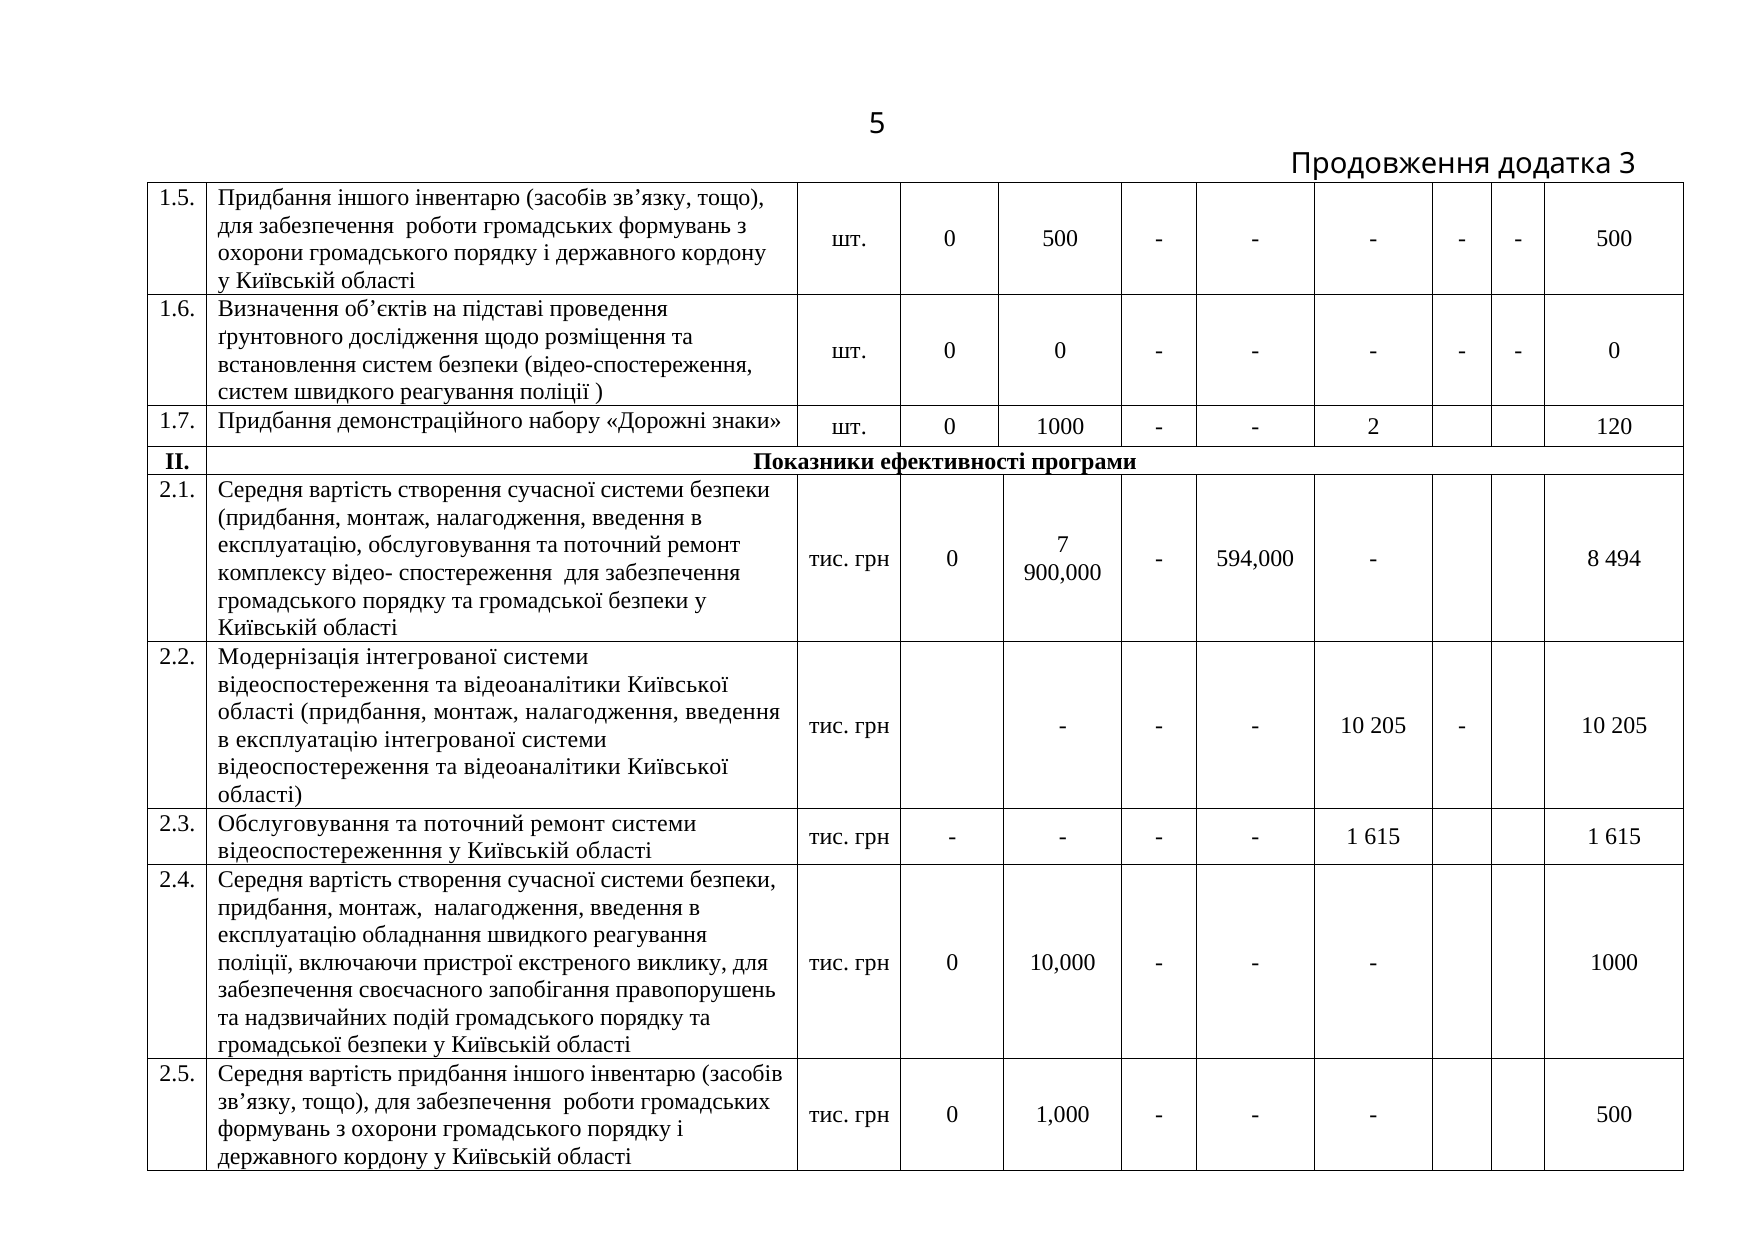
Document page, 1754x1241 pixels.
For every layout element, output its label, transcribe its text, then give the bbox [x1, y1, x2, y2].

table_cell - [1122, 406, 1196, 446]
table_cell 1.6. [148, 295, 206, 405]
table_cell - [901, 809, 1003, 864]
table_cell 7 900,000 [1004, 475, 1121, 641]
table_cell тис. грн [798, 865, 900, 1058]
table_cell - [1315, 1059, 1432, 1169]
table_cell - [1122, 475, 1196, 641]
table_header - [1315, 183, 1432, 293]
table_header 1.5. [148, 183, 206, 293]
table_cell Середня вартість створення сучасної системи безпеки, придбання, монтаж, налагодження, введення в експлуатацію обладнання швидкого реагування поліції, включаючи пристрої екстреного виклику, для забезпечення своєчасного запобігання правопорушень та надзвичайних подій громадського порядку та громадської безпеки у Київській області [207, 865, 797, 1058]
table_cell - [1197, 809, 1314, 864]
table_cell 1 615 [1315, 809, 1432, 864]
table_cell [1492, 809, 1544, 864]
table_cell - [1492, 295, 1544, 405]
table_cell [1433, 475, 1491, 641]
table_header Придбання іншого інвентарю (засобів зв’язку, тощо), для забезпечення роботи громадських формувань з охорони громадського порядку і державного кордону у Київській області [207, 183, 797, 293]
table_cell 2.4. [148, 865, 206, 1058]
table_cell - [1004, 809, 1121, 864]
table_cell [1433, 865, 1491, 1058]
table_cell 8 494 [1545, 475, 1683, 641]
text Продовження додатка 3 [118, 142, 1636, 182]
table_cell ІІ. [148, 447, 206, 474]
table_header 500 [1545, 183, 1683, 293]
table_header 500 [999, 183, 1121, 293]
table_cell 0 [901, 475, 1003, 641]
table_cell 2 [1315, 406, 1432, 446]
table_cell 0 [901, 406, 998, 446]
table_cell Визначення об’єктів на підставі проведення ґрунтовного дослідження щодо розміщення та встановлення систем безпеки (відео-спостереження, систем швидкого реагування поліції ) [207, 295, 797, 405]
table_cell Придбання демонстраційного набору «Дорожні знаки» [207, 406, 797, 446]
table_header - [1197, 183, 1314, 293]
table_cell 10,000 [1004, 865, 1121, 1058]
table_cell 120 [1545, 406, 1683, 446]
table_cell шт. [798, 406, 900, 446]
table_cell Обслуговування та поточний ремонт системи відеоспостереженння у Київській області [207, 809, 797, 864]
table_cell - [1197, 295, 1314, 405]
table_cell 0 [999, 295, 1121, 405]
table_cell 10 205 [1315, 642, 1432, 808]
table_cell Показники ефективності програми [207, 447, 1683, 474]
table_cell Модернізація інтегрованої системи відеоспостереження та відеоаналітики Київської області (придбання, монтаж, налагодження, введення в експлуатацію інтегрованої системи відеоспостереження та відеоаналітики Київської області) [207, 642, 797, 808]
table_cell 594,000 [1197, 475, 1314, 641]
table_cell 0 [901, 295, 998, 405]
table_cell 1000 [1545, 865, 1683, 1058]
table_cell - [1197, 642, 1314, 808]
text 5 [118, 103, 1636, 142]
table_cell - [1004, 642, 1121, 808]
table_header шт. [798, 183, 900, 293]
table_cell [1433, 809, 1491, 864]
table_cell тис. грн [798, 809, 900, 864]
table_cell 1000 [999, 406, 1121, 446]
table_cell - [1315, 475, 1432, 641]
table_cell [1492, 475, 1544, 641]
table_cell 0 [901, 1059, 1003, 1169]
table_header 0 [901, 183, 998, 293]
table_cell - [1197, 865, 1314, 1058]
table_cell [901, 642, 1003, 808]
table_cell 1 615 [1545, 809, 1683, 864]
table_cell Середня вартість створення сучасної системи безпеки (придбання, монтаж, налагодження, введення в експлуатацію, обслуговування та поточний ремонт комплексу відео- спостереження для забезпечення громадського порядку та громадської безпеки у Київській області [207, 475, 797, 641]
table_cell 2.2. [148, 642, 206, 808]
table_cell 10 205 [1545, 642, 1683, 808]
table_cell 1,000 [1004, 1059, 1121, 1169]
table_cell 2.1. [148, 475, 206, 641]
table_cell 2.5. [148, 1059, 206, 1169]
table_cell [1492, 1059, 1544, 1169]
table_cell - [1315, 865, 1432, 1058]
table_cell Середня вартість придбання іншого інвентарю (засобів зв’язку, тощо), для забезпечення роботи громадських формувань з охорони громадського порядку і державного кордону у Київській області [207, 1059, 797, 1169]
table_cell [1492, 406, 1544, 446]
table_cell - [1315, 295, 1432, 405]
table_cell - [1122, 865, 1196, 1058]
table_cell - [1197, 1059, 1314, 1169]
table_cell [1492, 865, 1544, 1058]
table_cell - [1122, 642, 1196, 808]
table_cell - [1122, 1059, 1196, 1169]
table_cell тис. грн [798, 475, 900, 641]
table_header - [1433, 183, 1491, 293]
table_cell шт. [798, 295, 900, 405]
table_cell [1433, 406, 1491, 446]
table_cell тис. грн [798, 1059, 900, 1169]
table_cell - [1433, 642, 1491, 808]
table_cell 0 [901, 865, 1003, 1058]
table_cell [1492, 642, 1544, 808]
table_cell 1.7. [148, 406, 206, 446]
table_cell тис. грн [798, 642, 900, 808]
table_cell - [1197, 406, 1314, 446]
table_cell - [1122, 809, 1196, 864]
table_cell - [1122, 295, 1196, 405]
table_cell 0 [1545, 295, 1683, 405]
table_header - [1492, 183, 1544, 293]
table_cell [1433, 1059, 1491, 1169]
table_cell 2.3. [148, 809, 206, 864]
table_cell - [1433, 295, 1491, 405]
table_cell 500 [1545, 1059, 1683, 1169]
table_header - [1122, 183, 1196, 293]
